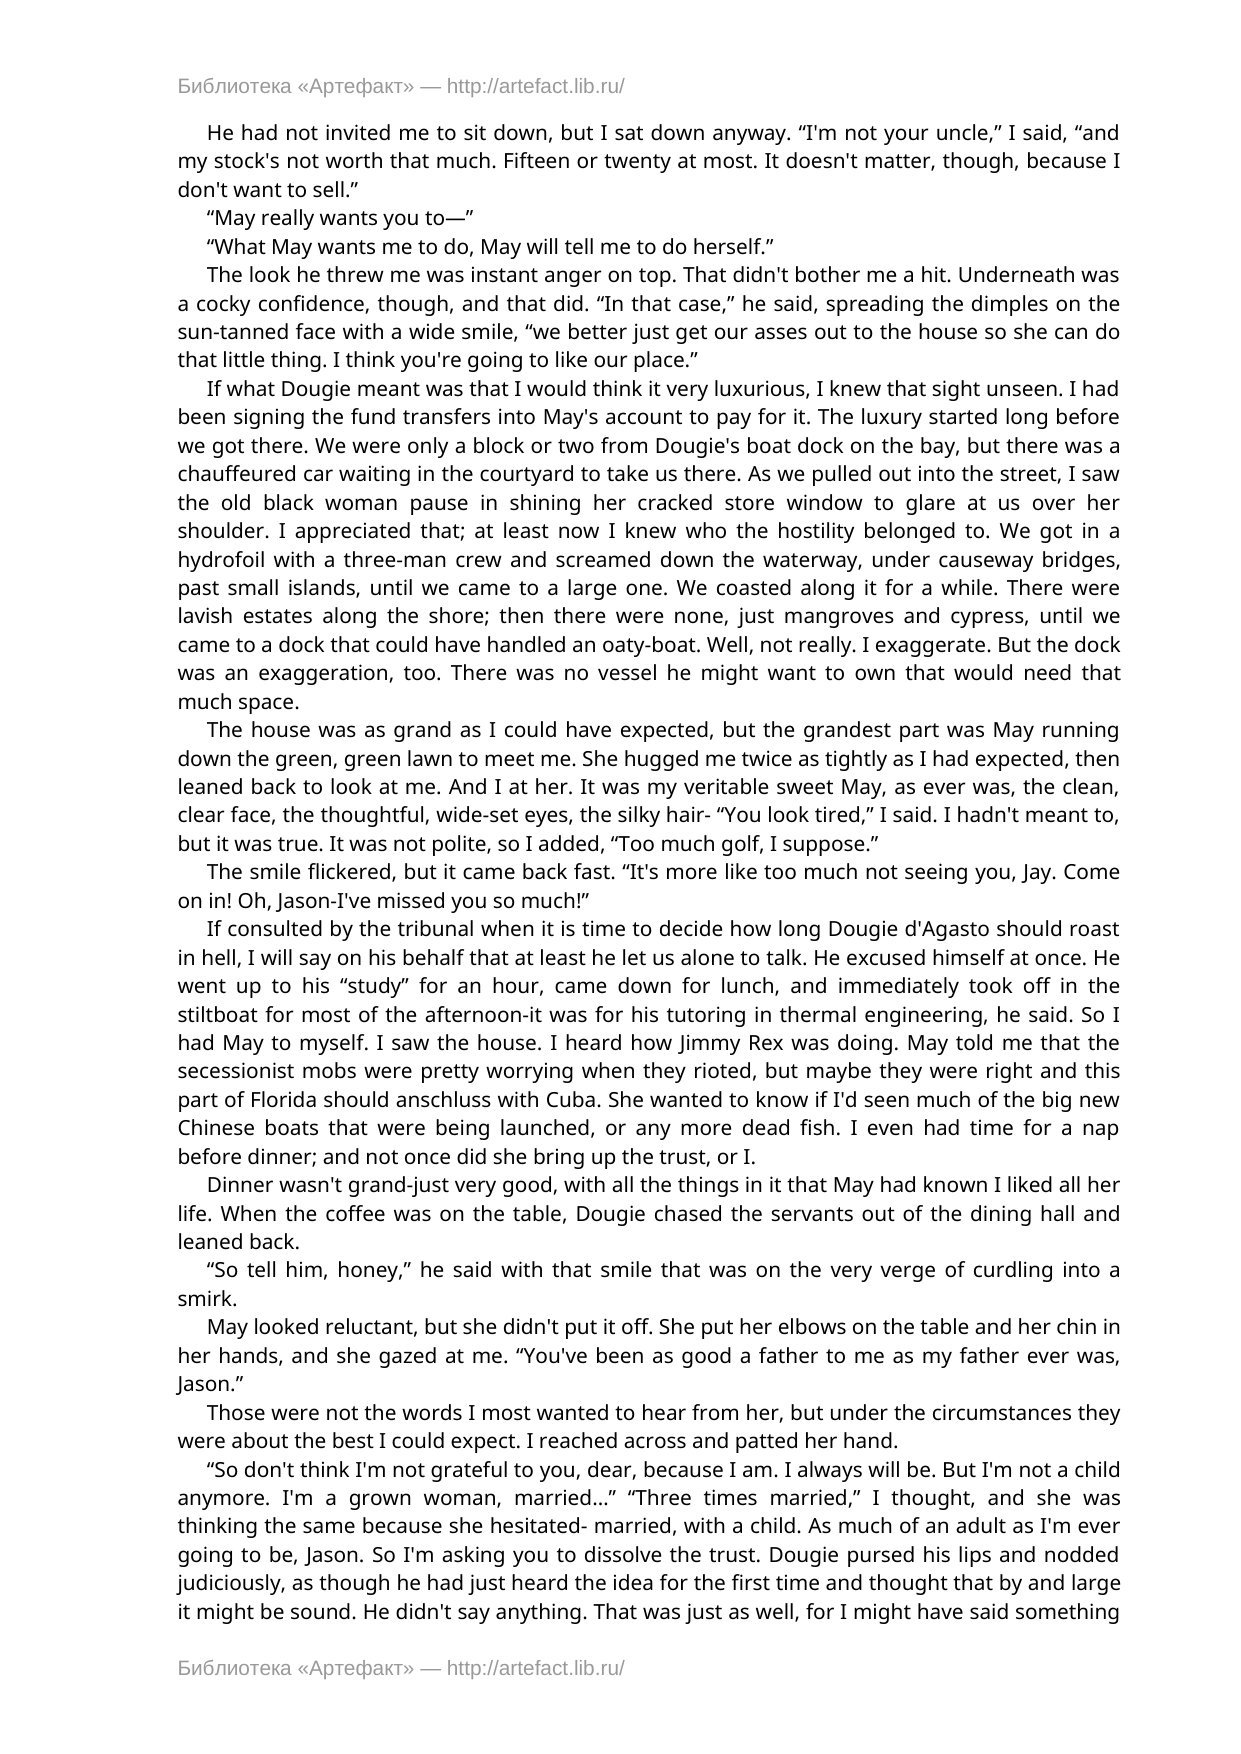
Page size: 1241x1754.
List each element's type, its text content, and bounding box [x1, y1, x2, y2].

text May looked reluctant, but she didn't put it off. She put her elbows on the table and her chin in her hands, and she gazed at me. “You've been as good a father to me as my father ever was, Jason.” [177, 1312, 1122, 1398]
text Dinner wasn't grand-just very good, with all the things in it that May had known I liked all her life. When the coffee was on the table, Dougie chased the servants out of the dining hall and leaned back. [177, 1170, 1122, 1256]
text “What May wants me to do, May will tell me to do herself.” [177, 232, 1122, 260]
text “So tell him, honey,” he said with that smile that was on the very verge of curdling into a smirk. [177, 1256, 1122, 1312]
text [177, 1455, 1122, 1625]
text If consulted by the tribunal when it is time to decide how long Dougie d'Agasto should roast in hell, I will say on his behalf that at least he let us alone to talk. He excused himself at once. He went up to his “study” for an hour, came down for lunch, and immediately took off in the stiltboat for most of the afternoon-it was for his tutoring in thermal engineering, he said. So I had May to myself. I saw the house. I heard how Jimmy Rex was doing. May told me that the secessionist mobs were pretty worrying when they rioted, but maybe they were right and this part of Florida should anschluss with Cuba. She wanted to know if I'd seen much of the big new Chinese boats that were being launched, or any more dead fish. I even had time for a nap before dinner; and not once did she bring up the trust, or I. [177, 914, 1122, 1170]
text The look he threw me was instant anger on top. That didn't bother me a hit. Underneath was a cocky confidence, though, and that did. “In that case,” he said, spreading the dimples on the sun-tanned face with a wide smile, “we better just get our asses out to the house so she can do that little thing. I think you're going to like our place.” [177, 260, 1122, 374]
text If what Dougie meant was that I would think it very luxurious, I knew that sight unseen. I had been signing the fund transfers into May's account to pay for it. The luxury started long before we got there. We were only a block or two from Dougie's boat dock on the bay, but there was a chauffeured car waiting in the courtyard to take us there. As we pulled out into the street, I saw the old black woman pause in shining her cracked store window to glare at us over her shoulder. I appreciated that; at least now I knew who the hostility belonged to. We got in a hydrofoil with a three-man crew and screamed down the waterway, under causeway bridges, past small islands, until we came to a large one. We coasted along it for a while. There were lavish estates along the shore; then there were none, just mangroves and cypress, until we came to a dock that could have handled an oaty-boat. Well, not really. I exaggerate. But the dock was an exaggeration, too. There was no vessel he might want to own that would need that much space. [177, 374, 1122, 715]
text “May really wants you to—” [177, 203, 1122, 232]
text The smile flickered, but it came back fast. “It's more like too much not seeing you, Jay. Come on in! Oh, Jason-I've missed you so much!” [177, 857, 1122, 914]
text The house was as grand as I could have expected, but the grandest part was May running down the green, green lawn to meet me. She hugged me twice as tightly as I had expected, then leaned back to look at me. And I at her. It was my veritable sweet May, as ever was, the clean, clear face, the thoughtful, wide-set eyes, the silky hair- “You look tired,” I said. I hadn't meant to, but it was true. It was not polite, so I added, “Too much golf, I suppose.” [177, 715, 1122, 857]
text Those were not the words I most wanted to hear from her, but under the circumstances they were about the best I could expect. I reached across and patted her hand. [177, 1398, 1122, 1455]
text He had not invited me to sit down, but I sat down anyway. “I'm not your uncle,” I said, “and my stock's not worth that much. Fifteen or twenty at most. It doesn't matter, though, because I don't want to sell.” [177, 118, 1122, 203]
